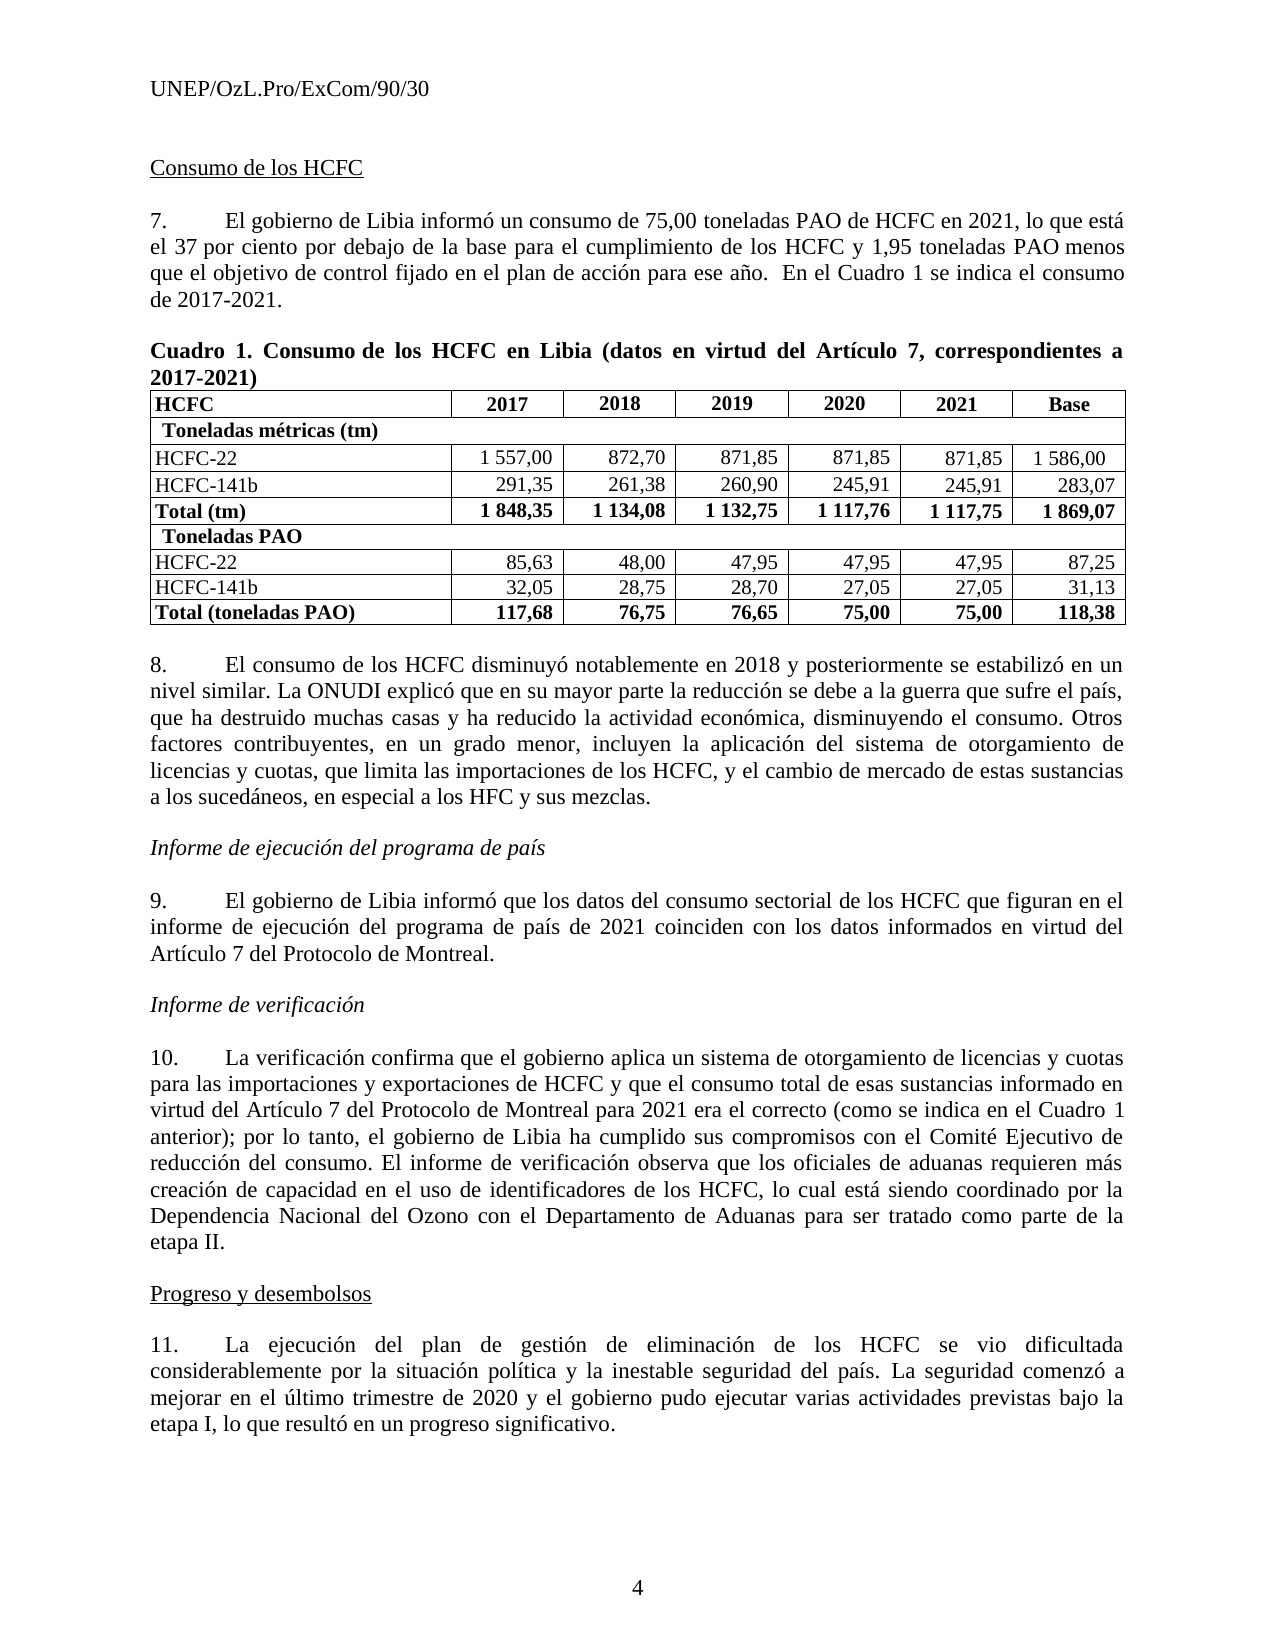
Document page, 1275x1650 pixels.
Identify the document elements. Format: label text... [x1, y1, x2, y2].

text Cuadro 1. Consumo de los HCFC en Libia (datos en virtud del Artículo 7, correspondientes a 2017-2021) [150, 337, 1125, 390]
table_cell 48,00 [564, 550, 675, 574]
table_header Base [1013, 391, 1125, 417]
table_cell 75,00 [901, 600, 1012, 624]
table_cell 871,85 [901, 445, 1012, 471]
table_cell 47,95 [789, 550, 900, 574]
table_cell HCFC-22 [151, 445, 451, 471]
table_cell 1 848,35 [452, 498, 563, 523]
table_cell 28,70 [676, 575, 788, 599]
table_cell 245,91 [901, 472, 1012, 497]
table_cell 1 132,75 [676, 498, 788, 523]
text Consumo de los HCFC [150, 154, 1125, 180]
table_cell 872,70 [564, 445, 675, 471]
table_cell 27,05 [901, 575, 1012, 599]
table_cell 76,75 [564, 600, 675, 624]
table_header 2019 [676, 391, 788, 417]
table_cell 32,05 [452, 575, 563, 599]
table_cell 1 134,08 [564, 498, 675, 523]
table_cell 261,38 [564, 472, 675, 497]
list La verificación confirma que el gobierno aplica un sistema de otorgamiento de licencias y cuotas para las importaciones y exportaciones de HCFC y que el consumo total de esas sustancias informado en virtud del Artículo 7 del Protocolo de Montreal para 2021 era el correcto (como se indica en el Cuadro 1 anterior); por lo tanto, el gobierno de Libia ha cumplido sus compromisos con el Comité Ejecutivo de reducción del consumo. El informe de verificación observa que los oficiales de aduanas requieren más creación de capacidad en el uso de identificadores de los HCFC, lo cual está siendo coordinado por la Dependencia Nacional del Ozono con el Departamento de Aduanas para ser tratado como parte de la etapa II. [150, 1044, 1125, 1255]
table_header 2018 [564, 391, 675, 417]
table_cell 871,85 [676, 445, 788, 471]
table_cell 47,95 [901, 550, 1012, 574]
table_cell 291,35 [452, 472, 563, 497]
table_cell Total (tm) [151, 498, 451, 523]
text Progreso y desembolsos [150, 1280, 1125, 1306]
table_header 2017 [452, 391, 563, 417]
table_cell HCFC-141b [151, 575, 451, 599]
table_cell 1 117,76 [789, 498, 900, 523]
table_cell 245,91 [789, 472, 900, 497]
text Informe de ejecución del programa de país [150, 834, 1125, 861]
subtitle El gobierno de Libia informó un consumo de 75,00 toneladas PAO de HCFC en 2021, lo que está el 37 por ciento por debajo de la base para el cumplimiento de los HCFC y 1,95 toneladas PAO menos que el objetivo de control fijado en el plan de acción para ese año. En el Cuadro 1 se indica el consumo de 2017-2021. [150, 207, 1125, 312]
subtitle El consumo de los HCFC disminuyó notablemente en 2018 y posteriormente se estabilizó en un nivel similar. La ONUDI explicó que en su mayor parte la reducción se debe a la guerra que sufre el país, que ha destruido muchas casas y ha reducido la actividad económica, disminuyendo el consumo. Otros factores contribuyentes, en un grado menor, incluyen la aplicación del sistema de otorgamiento de licencias y cuotas, que limita las importaciones de los HCFC, y el cambio de mercado de estas sustancias a los sucedáneos, en especial a los HFC y sus mezclas. [150, 651, 1125, 809]
table_header HCFC [151, 391, 451, 417]
table_cell Total (toneladas PAO) [151, 600, 451, 624]
table_cell 47,95 [676, 550, 788, 574]
table_cell 871,85 [789, 445, 900, 471]
table_cell 260,90 [676, 472, 788, 497]
table_header 2020 [789, 391, 900, 417]
table_cell 118,38 [1013, 600, 1125, 624]
table_cell 1 117,75 [901, 498, 1012, 523]
list La ejecución del plan de gestión de eliminación de los HCFC se vio dificultada considerablemente por la situación política y la inestable seguridad del país. La seguridad comenzó a mejorar en el último trimestre de 2020 y el gobierno pudo ejecutar varias actividades previstas bajo la etapa I, lo que resultó en un progreso significativo. [150, 1331, 1125, 1436]
table_cell Toneladas PAO [151, 525, 1125, 548]
table_cell 1 586,00 [1013, 445, 1125, 471]
table_cell HCFC-141b [151, 472, 451, 497]
table_cell 117,68 [452, 600, 563, 624]
text Informe de verificación [150, 991, 1125, 1017]
table_cell 27,05 [789, 575, 900, 599]
table_cell 75,00 [789, 600, 900, 624]
table_cell 87,25 [1013, 550, 1125, 574]
table_cell 283,07 [1013, 472, 1125, 497]
table_header 2021 [901, 391, 1012, 417]
table_cell Toneladas métricas (tm) [151, 418, 1125, 444]
table_cell 1 557,00 [452, 445, 563, 471]
table_cell HCFC-22 [151, 550, 451, 574]
table_cell 85,63 [452, 550, 563, 574]
list El gobierno de Libia informó que los datos del consumo sectorial de los HCFC que figuran en el informe de ejecución del programa de país de 2021 coinciden con los datos informados en virtud del Artículo 7 del Protocolo de Montreal. [150, 887, 1125, 966]
table_cell 1 869,07 [1013, 498, 1125, 523]
table_cell 31,13 [1013, 575, 1125, 599]
table_cell 28,75 [564, 575, 675, 599]
table_cell 76,65 [676, 600, 788, 624]
